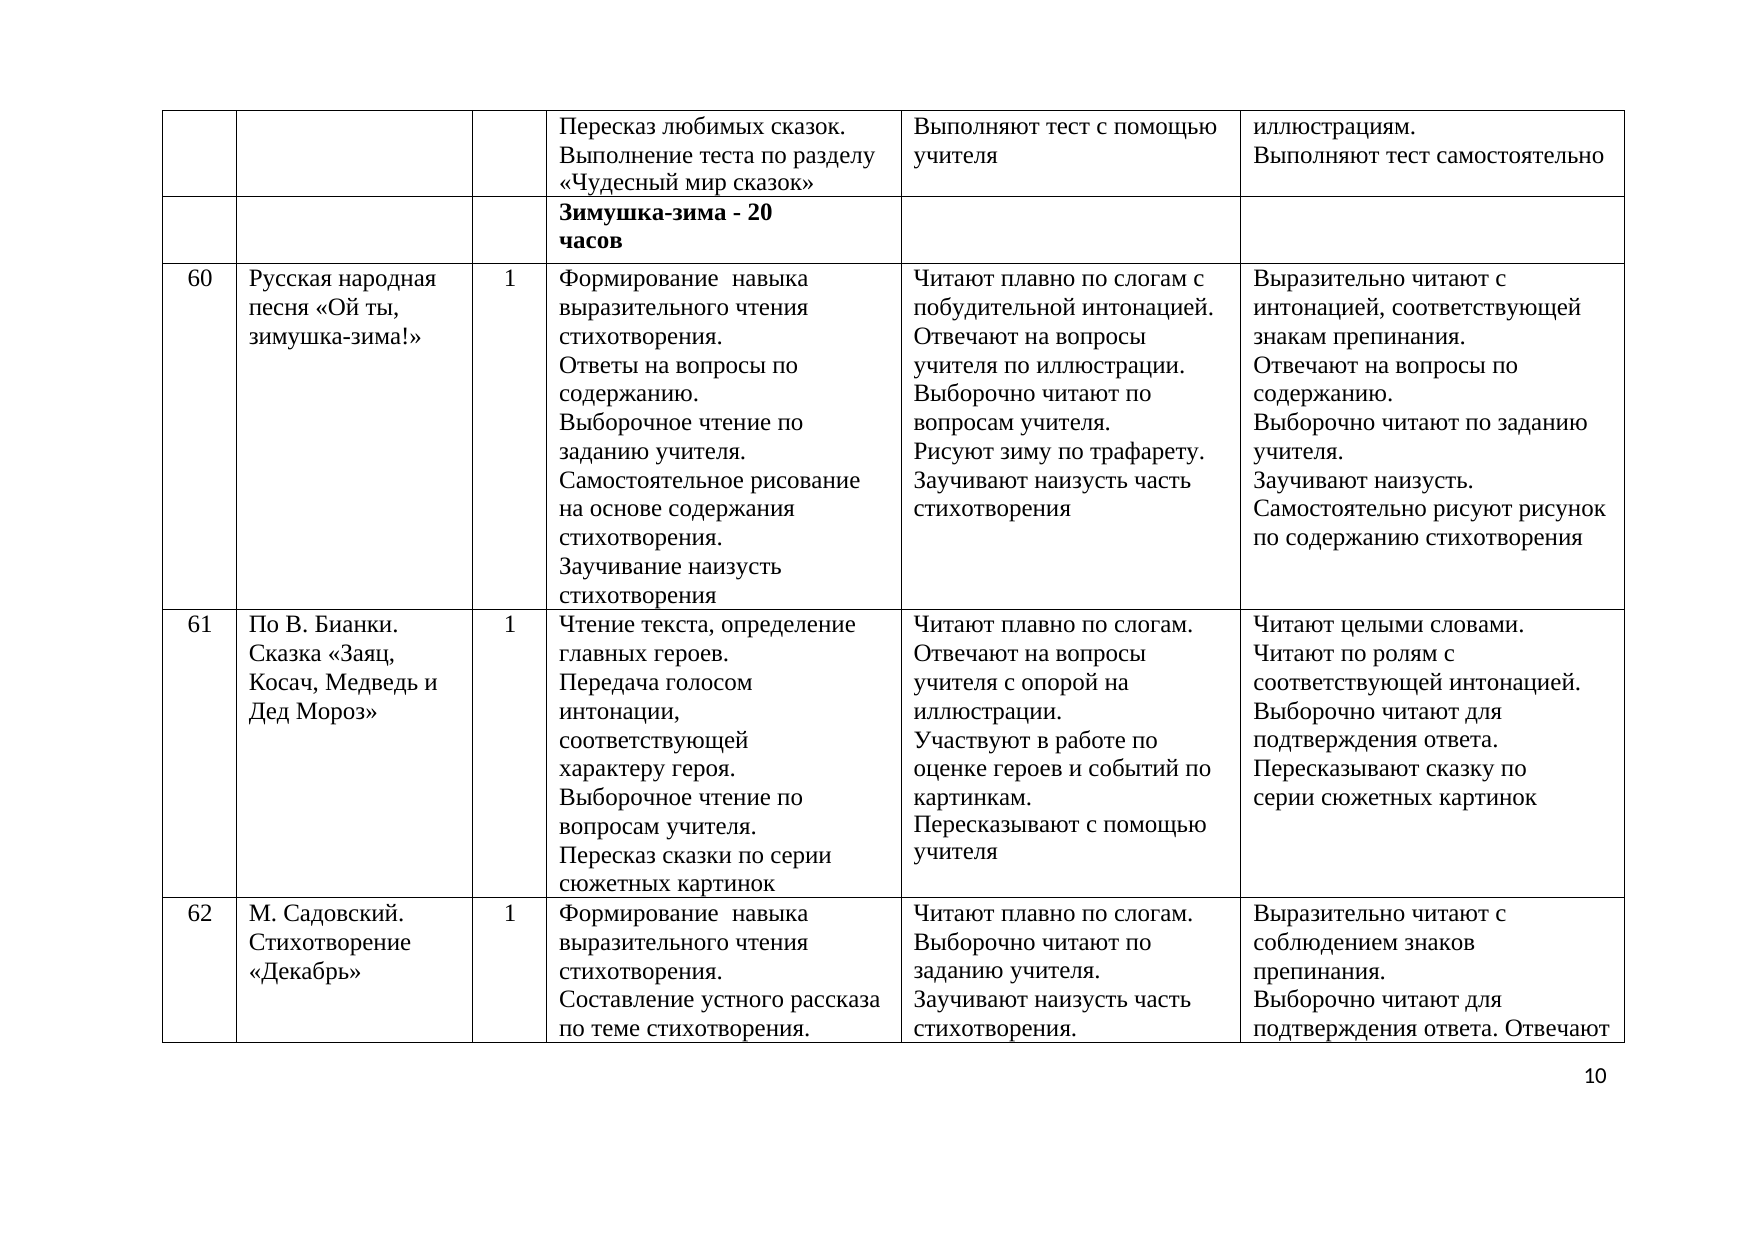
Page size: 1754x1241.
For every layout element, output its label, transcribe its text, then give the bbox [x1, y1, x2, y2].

table_cell Зимушка-зима - 20 часов [547, 197, 901, 262]
table_cell Читают плавно по слогам. Отвечают на вопросы учителя с опорой на иллюстрации. Участвуют в работе по оценке героев и событий по картинкам. Пересказывают с помощью учителя [902, 610, 1240, 897]
table_cell 1 [473, 610, 546, 897]
table_cell 59 [163, 111, 236, 196]
table_cell [1241, 197, 1624, 262]
table_cell [902, 197, 1240, 262]
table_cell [1241, 111, 1624, 196]
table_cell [547, 111, 901, 196]
table_cell Выразительно читают с интонацией, соответствующей знакам препинания. Отвечают на вопросы по содержанию. Выборочно читают по заданию учителя. Заучивают наизусть. Самостоятельно рисуют рисунок по содержанию стихотворения [1241, 264, 1624, 608]
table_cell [237, 898, 472, 1042]
table_cell 1 [473, 898, 546, 1042]
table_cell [1241, 898, 1624, 1042]
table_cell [902, 898, 1240, 1042]
table_cell Читают целыми словами. Читают по ролям с соответствующей интонацией. Выборочно читают для подтверждения ответа. Пересказывают сказку по серии сюжетных картинок [1241, 610, 1624, 897]
table_cell 61 [163, 610, 236, 897]
table_cell 62 [163, 898, 236, 1042]
table_cell По В. Бианки. Сказка «Заяц, Косач, Медведь и Дед Мороз» [237, 610, 472, 897]
table_cell 1 [473, 264, 546, 608]
table_cell Формирование навыка выразительного чтения стихотворения. Ответы на вопросы по содержанию. Выборочное чтение по заданию учителя. Самостоятельное рисование на основе содержания стихотворения. Заучивание наизусть стихотворения [547, 264, 901, 608]
table_cell [473, 197, 546, 262]
table_cell Русская народная песня «Ой ты, зимушка-зима!» [237, 264, 472, 608]
table_cell Чтение текста, определение главных героев. Передача голосом интонации, соответствующей характеру героя. Выборочное чтение по вопросам учителя. Пересказ сказки по серии сюжетных картинок [547, 610, 901, 897]
table_cell 1 [473, 111, 546, 196]
table_cell [237, 197, 472, 262]
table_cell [547, 898, 901, 1042]
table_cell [237, 111, 472, 196]
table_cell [902, 111, 1240, 196]
table_cell Читают плавно по слогам с побудительной интонацией. Отвечают на вопросы учителя по иллюстрации. Выборочно читают по вопросам учителя. Рисуют зиму по трафарету. Заучивают наизусть часть стихотворения [902, 264, 1240, 608]
table_cell 60 [163, 264, 236, 608]
table_cell [163, 197, 236, 262]
